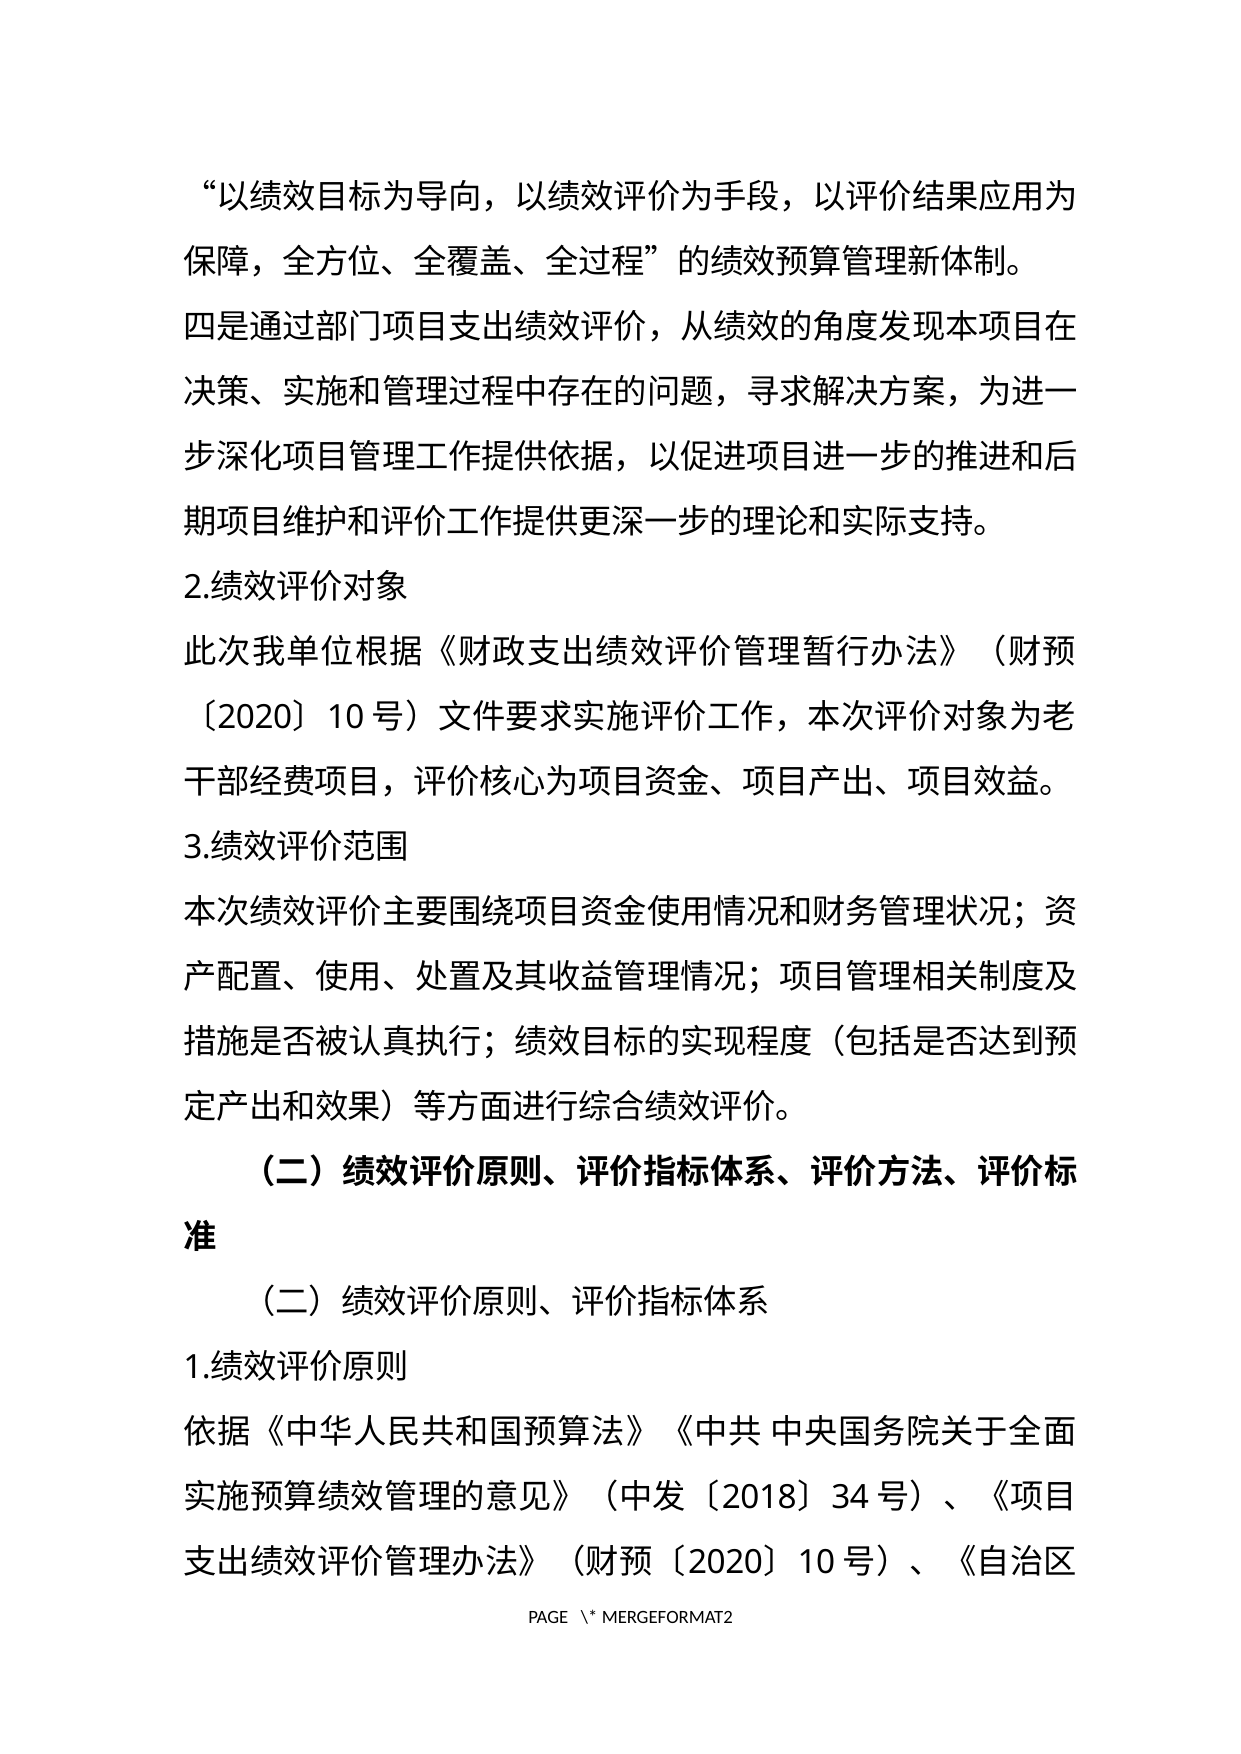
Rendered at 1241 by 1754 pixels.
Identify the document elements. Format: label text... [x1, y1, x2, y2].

text （二）绩效评价原则、评价指标体系、评价方法、评价标准 [183, 1137, 1078, 1267]
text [183, 1267, 1078, 1592]
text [183, 162, 1078, 1137]
